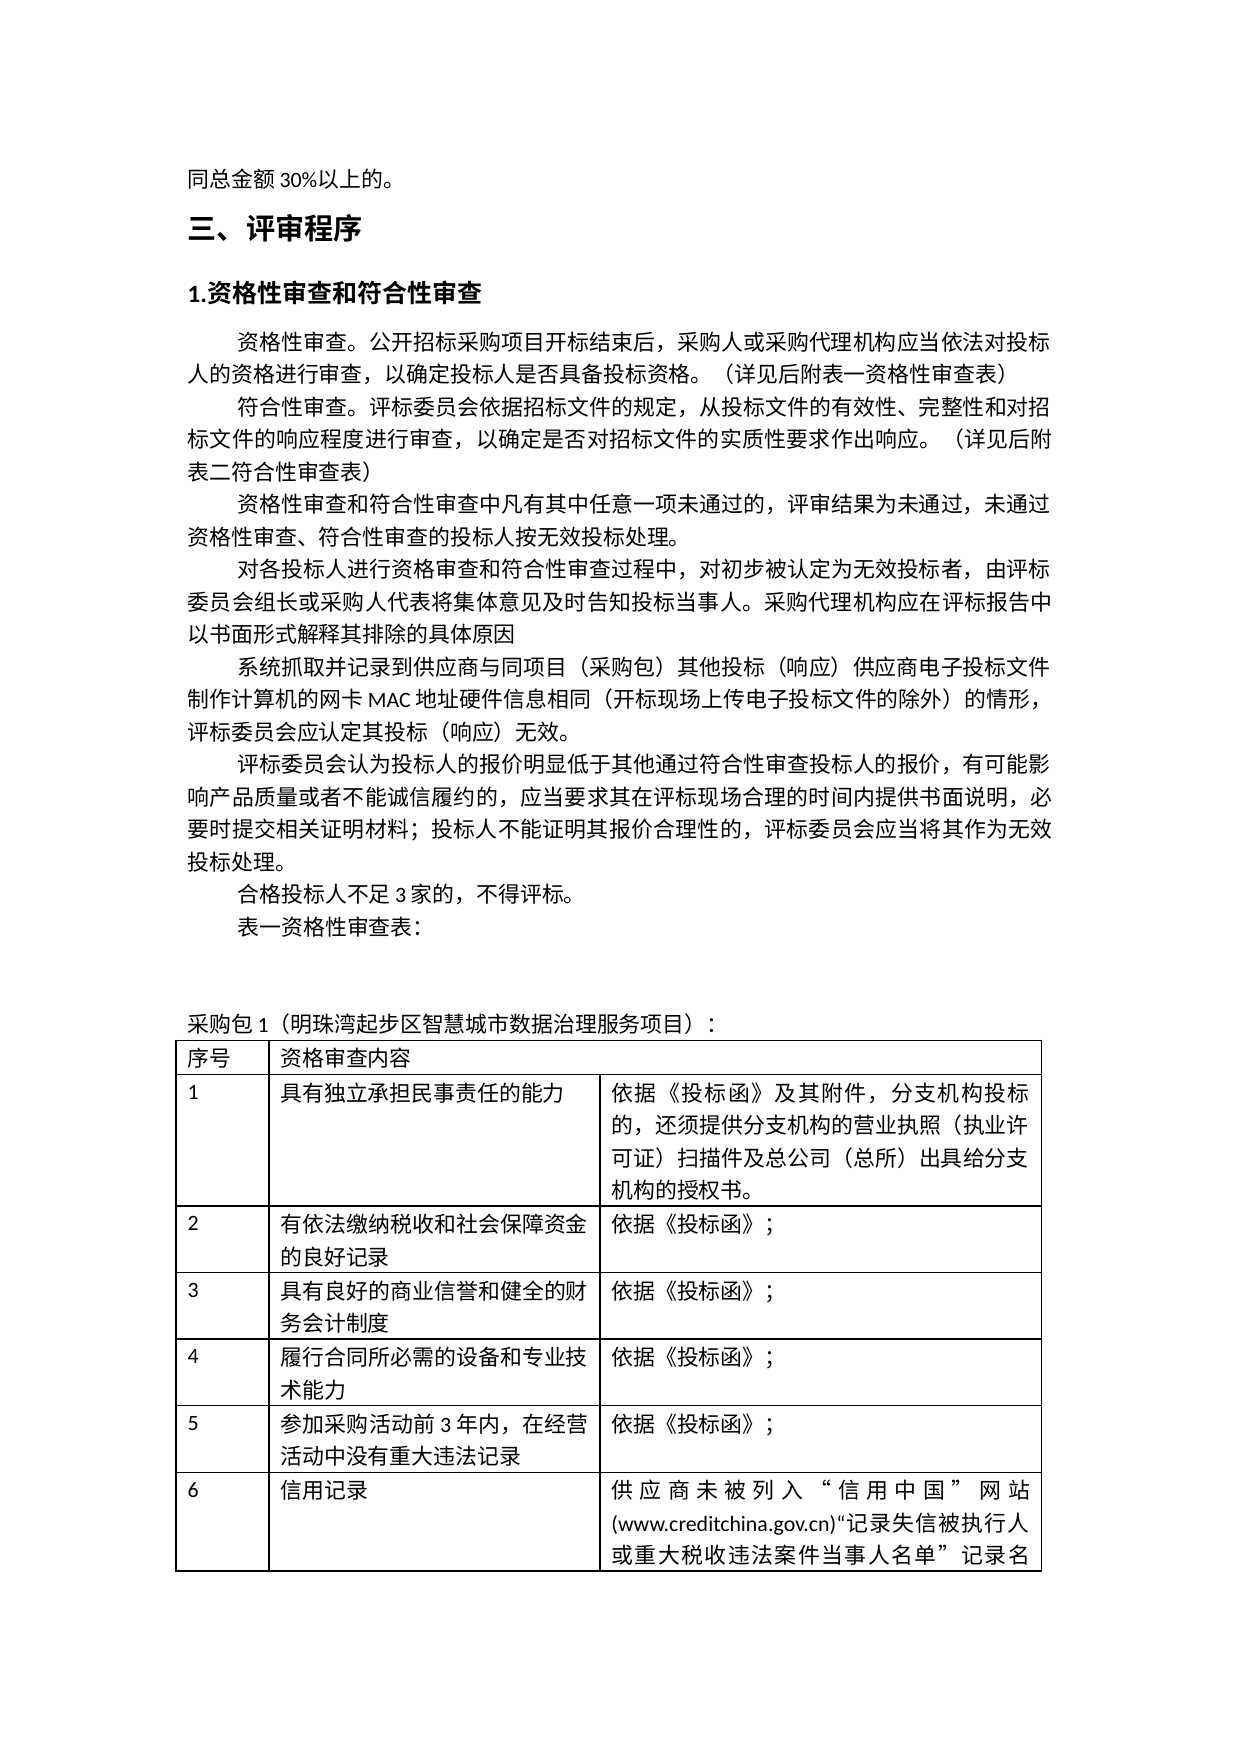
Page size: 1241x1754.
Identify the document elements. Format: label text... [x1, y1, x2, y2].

table_cell 有依法缴纳税收和社会保障资金的良好记录 [270, 1207, 599, 1272]
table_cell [601, 1473, 1041, 1570]
text 符合性审查。评标委员会依据招标文件的规定，从投标文件的有效性、完整性和对招标文件的响应程度进行审查，以确定是否对招标文件的实质性要求作出响应。（详见后附表二符合性审查表） [187, 389, 1053, 487]
table_cell 依据《投标函》； [601, 1406, 1041, 1471]
text 合格投标人不足3家的，不得评标。 [187, 877, 1053, 909]
text 采购包1（明珠湾起步区智慧城市数据治理服务项目）： [187, 1007, 1053, 1039]
table_cell 依据《投标函》； [601, 1207, 1041, 1272]
table_cell 参加采购活动前3年内，在经营活动中没有重大违法记录 [270, 1406, 599, 1471]
table_cell 信用记录 [270, 1473, 599, 1570]
table_cell 3 [177, 1273, 268, 1338]
text 对各投标人进行资格审查和符合性审查过程中，对初步被认定为无效投标者，由评标委员会组长或采购人代表将集体意见及时告知投标当事人。采购代理机构应在评标报告中以书面形式解释其排除的具体原因 [187, 552, 1053, 649]
text 资格性审查。公开招标采购项目开标结束后，采购人或采购代理机构应当依法对投标人的资格进行审查，以确定投标人是否具备投标资格。（详见后附表一资格性审查表） [187, 324, 1053, 389]
table_header 资格审查内容 [270, 1041, 1041, 1073]
table_cell 具有独立承担民事责任的能力 [270, 1075, 599, 1205]
text 资格性审查和符合性审查中凡有其中任意一项未通过的，评审结果为未通过，未通过资格性审查、符合性审查的投标人按无效投标处理。 [187, 487, 1053, 552]
text 1.资格性审查和符合性审查 [187, 259, 1053, 324]
table_cell 履行合同所必需的设备和专业技术能力 [270, 1340, 599, 1405]
text 三、评审程序 [187, 194, 1053, 259]
table_cell 1 [177, 1075, 268, 1205]
text 评标委员会认为投标人的报价明显低于其他通过符合性审查投标人的报价，有可能影响产品质量或者不能诚信履约的，应当要求其在评标现场合理的时间内提供书面说明，必要时提交相关证明材料；投标人不能证明其报价合理性的，评标委员会应当将其作为无效投标处理。 [187, 747, 1053, 877]
table_cell 具有良好的商业信誉和健全的财务会计制度 [270, 1273, 599, 1338]
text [187, 162, 1053, 194]
text 表一资格性审查表： [187, 909, 1053, 942]
table_cell 4 [177, 1340, 268, 1405]
table_cell 6 [177, 1473, 268, 1570]
table_cell 依据《投标函》； [601, 1340, 1041, 1405]
table_header 序号 [177, 1041, 268, 1073]
table_cell 2 [177, 1207, 268, 1272]
table_cell 依据《投标函》； [601, 1273, 1041, 1338]
table_cell 依据《投标函》及其附件，分支机构投标的，还须提供分支机构的营业执照（执业许可证）扫描件及总公司（总所）出具给分支机构的授权书。 [601, 1075, 1041, 1205]
text 系统抓取并记录到供应商与同项目（采购包）其他投标（响应）供应商电子投标文件制作计算机的网卡MAC地址硬件信息相同（开标现场上传电子投标文件的除外）的情形，评标委员会应认定其投标（响应）无效。 [187, 649, 1053, 747]
table_cell 5 [177, 1406, 268, 1471]
